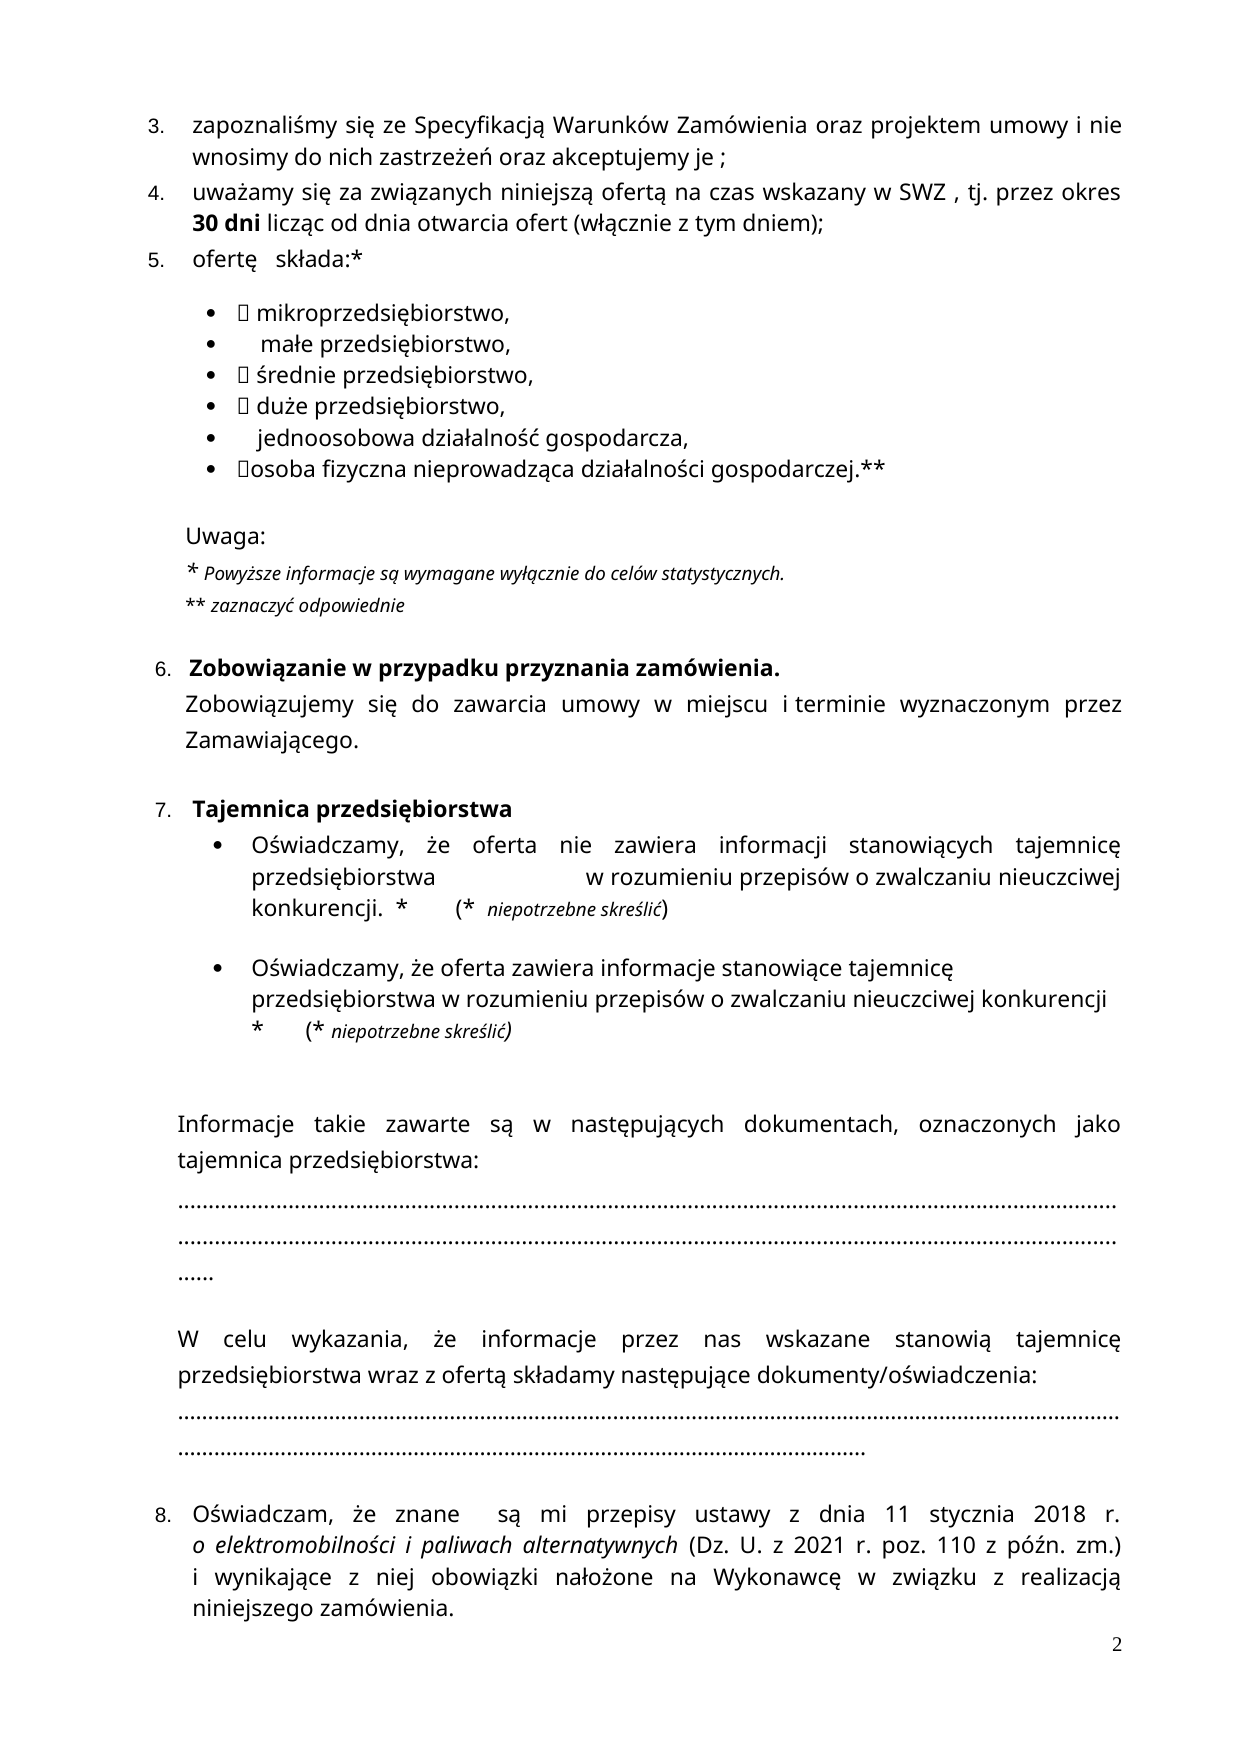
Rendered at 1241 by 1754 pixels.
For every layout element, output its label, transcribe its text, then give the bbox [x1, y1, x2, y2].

text Uwaga: [185, 520, 1120, 551]
text Zobowiązujemy się do zawarcia umowy w miejscu i terminie wyznaczonym przez Zamawiającego. [185, 688, 1122, 756]
list jednoosobowa działalność gospodarcza, [207, 422, 1120, 453]
list  mikroprzedsiębiorstwo, [207, 297, 1120, 328]
text W celu wykazania, że informacje przez nas wskazane stanowią tajemnicę przedsiębiorstwa wraz z ofertą składamy następujące dokumenty/oświadczenia: [177, 1323, 1122, 1390]
list uważamy się za związanych niniejszą ofertą na czas wskazany w SWZ , tj. przez okres 30 dni licząc od dnia otwarcia ofert (włącznie z tym dniem); [148, 176, 1122, 238]
text Informacje takie zawarte są w następujących dokumentach, oznaczonych jako tajemnica przedsiębiorstwa: [177, 1108, 1122, 1175]
list Oświadczam, że znane są mi przepisy ustawy z dnia 11 stycznia 2018 r. o elektromobilności i paliwach alternatywnych (Dz. U. z 2021 r. poz. 110 z późn. zm.) i wynikające z niej obowiązki nałożone na Wykonawcę w związku z realizacją niniejszego zamówienia. [154, 1498, 1122, 1623]
list Tajemnica przedsiębiorstwa [154, 793, 1122, 824]
list Oświadczamy, że oferta zawiera informacje stanowiące tajemnicę przedsiębiorstwa w rozumieniu przepisów o zwalczaniu nieuczciwej konkurencji * (* niepotrzebne skreślić) [214, 952, 1122, 1045]
text ........................................................................................................................................................................................................................................................................................................................ [177, 1184, 1122, 1287]
list osoba fizyczna nieprowadząca działalności gospodarczej.** [207, 453, 1120, 484]
text ……………………………………………………………………………………………………………………………………………………………………………………………………………………………………………… [177, 1395, 1122, 1462]
list Zobowiązanie w przypadku przyznania zamówienia. [154, 652, 1122, 684]
list Oświadczamy, że oferta nie zawiera informacji stanowiących tajemnicę przedsiębiorstwa w rozumieniu przepisów o zwalczaniu nieuczciwej konkurencji. * (* niepotrzebne skreślić) [214, 829, 1122, 923]
list  średnie przedsiębiorstwo, [207, 359, 1120, 390]
text ** zaznaczyć odpowiednie [185, 592, 1120, 617]
list ofertę składa:* [148, 243, 1122, 274]
list  duże przedsiębiorstwo, [207, 390, 1120, 422]
list małe przedsiębiorstwo, [207, 328, 1120, 359]
text * Powyższe informacje są wymagane wyłącznie do celów statystycznych. [185, 556, 1120, 587]
list zapoznaliśmy się ze Specyfikacją Warunków Zamówienia oraz projektem umowy i nie wnosimy do nich zastrzeżeń oraz akceptujemy je ; [148, 109, 1122, 172]
